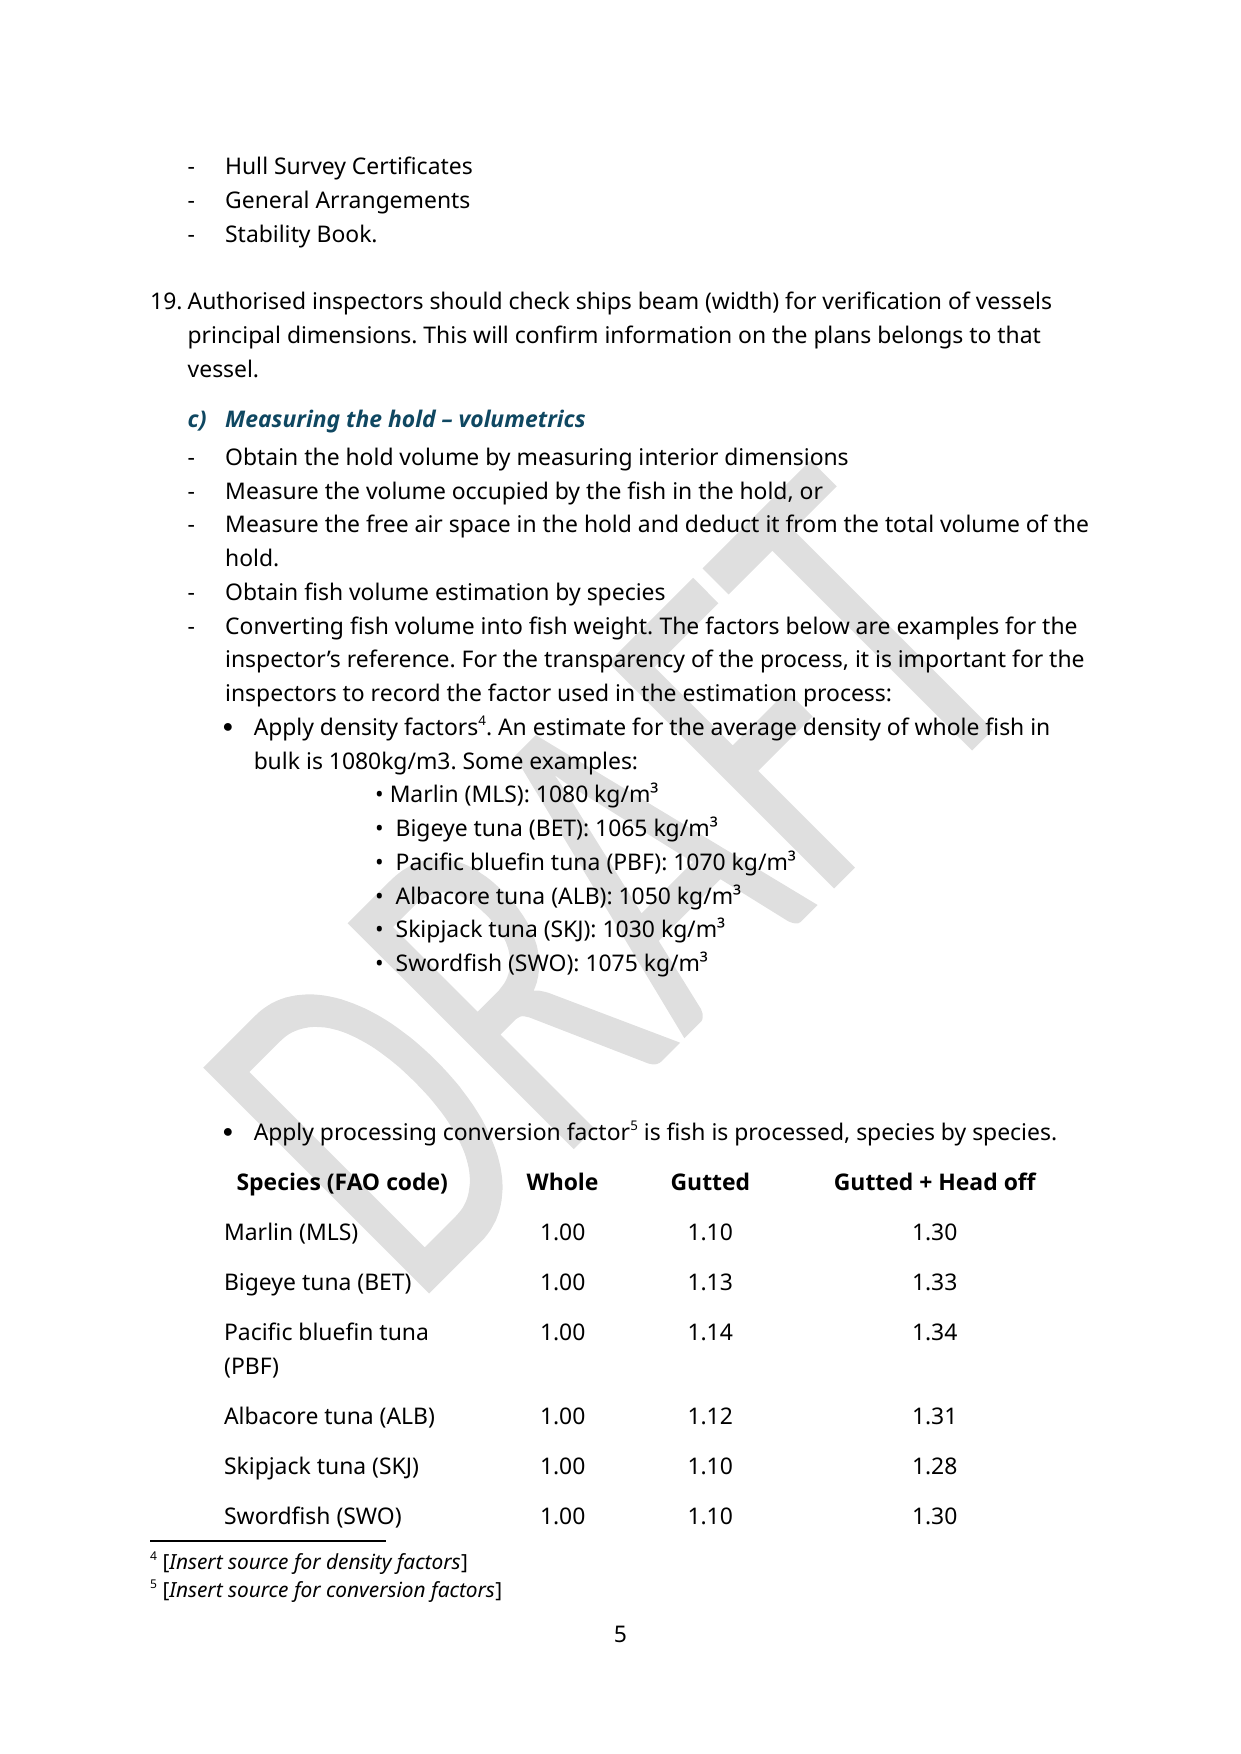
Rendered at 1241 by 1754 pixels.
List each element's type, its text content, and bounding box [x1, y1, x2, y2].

table_cell 1.00 [471, 1216, 616, 1266]
list Obtain fish volume estimation by species [187, 576, 1090, 607]
subtitle Measuring the hold – volumetrics [187, 403, 1090, 434]
list Obtain the hold volume by measuring interior dimensions [187, 441, 1090, 472]
table_cell Pacific bluefin tuna (PBF) [175, 1316, 471, 1400]
table_cell 1.14 [616, 1316, 767, 1400]
table_cell 1.00 [471, 1500, 616, 1531]
table_cell 1.00 [471, 1400, 616, 1450]
list Measure the free air space in the hold and deduct it from the total volume of the hold. [187, 508, 1090, 573]
list • Pacific bluefin tuna (PBF): 1070 kg/m³ [375, 846, 1090, 877]
list Authorised inspectors should check ships beam (width) for verification of vessels principal dimensions. This will confirm information on the plans belongs to that vessel. [150, 285, 1090, 384]
table_cell 1.31 [767, 1400, 1065, 1450]
table_cell 1.30 [767, 1216, 1065, 1266]
table_cell Marlin (MLS) [175, 1216, 471, 1266]
table_cell Bigeye tuna (BET) [175, 1266, 471, 1316]
table_header Species (FAO code) [175, 1166, 471, 1216]
list • Albacore tuna (ALB): 1050 kg/m³ [375, 879, 1090, 911]
table_cell 1.33 [767, 1266, 1065, 1316]
table_cell 1.13 [616, 1266, 767, 1316]
table_cell 1.12 [616, 1400, 767, 1450]
list Apply processing conversion factor is fish is processed, species by species. [224, 1116, 1090, 1147]
table_header Gutted [616, 1166, 767, 1216]
list • Bigeye tuna (BET): 1065 kg/m³ [375, 812, 1090, 843]
list • Swordfish (SWO): 1075 kg/m³ [375, 947, 1090, 978]
table_cell 1.10 [616, 1500, 767, 1531]
table_cell 1.00 [471, 1316, 616, 1400]
table_cell 1.34 [767, 1316, 1065, 1400]
list General Arrangements [187, 184, 1090, 215]
list Apply density factors. An estimate for the average density of whole fish in bulk is 1080kg/m3. Some examples: [224, 711, 1090, 776]
table_cell 1.00 [471, 1266, 616, 1316]
table_cell Swordfish (SWO) [175, 1500, 471, 1531]
table_header Gutted + Head off [767, 1166, 1065, 1216]
list Measure the volume occupied by the fish in the hold, or [187, 474, 1090, 506]
list Stability Book. [187, 217, 1090, 249]
table_cell 1.28 [767, 1450, 1065, 1500]
table_cell 1.30 [767, 1500, 1065, 1531]
list • Marlin (MLS): 1080 kg/m³ [375, 778, 1090, 809]
list • Skipjack tuna (SKJ): 1030 kg/m³ [375, 913, 1090, 944]
table_cell 1.10 [616, 1450, 767, 1500]
table_cell 1.10 [616, 1216, 767, 1266]
table_header Whole [471, 1166, 616, 1216]
table_cell 1.00 [471, 1450, 616, 1500]
list Converting fish volume into fish weight. The factors below are examples for the inspector’s reference. For the transparency of the process, it is important for the inspectors to record the factor used in the estimation process: [187, 609, 1090, 708]
table_cell Skipjack tuna (SKJ) [175, 1450, 471, 1500]
list Hull Survey Certificates [187, 150, 1090, 181]
table_cell Albacore tuna (ALB) [175, 1400, 471, 1450]
